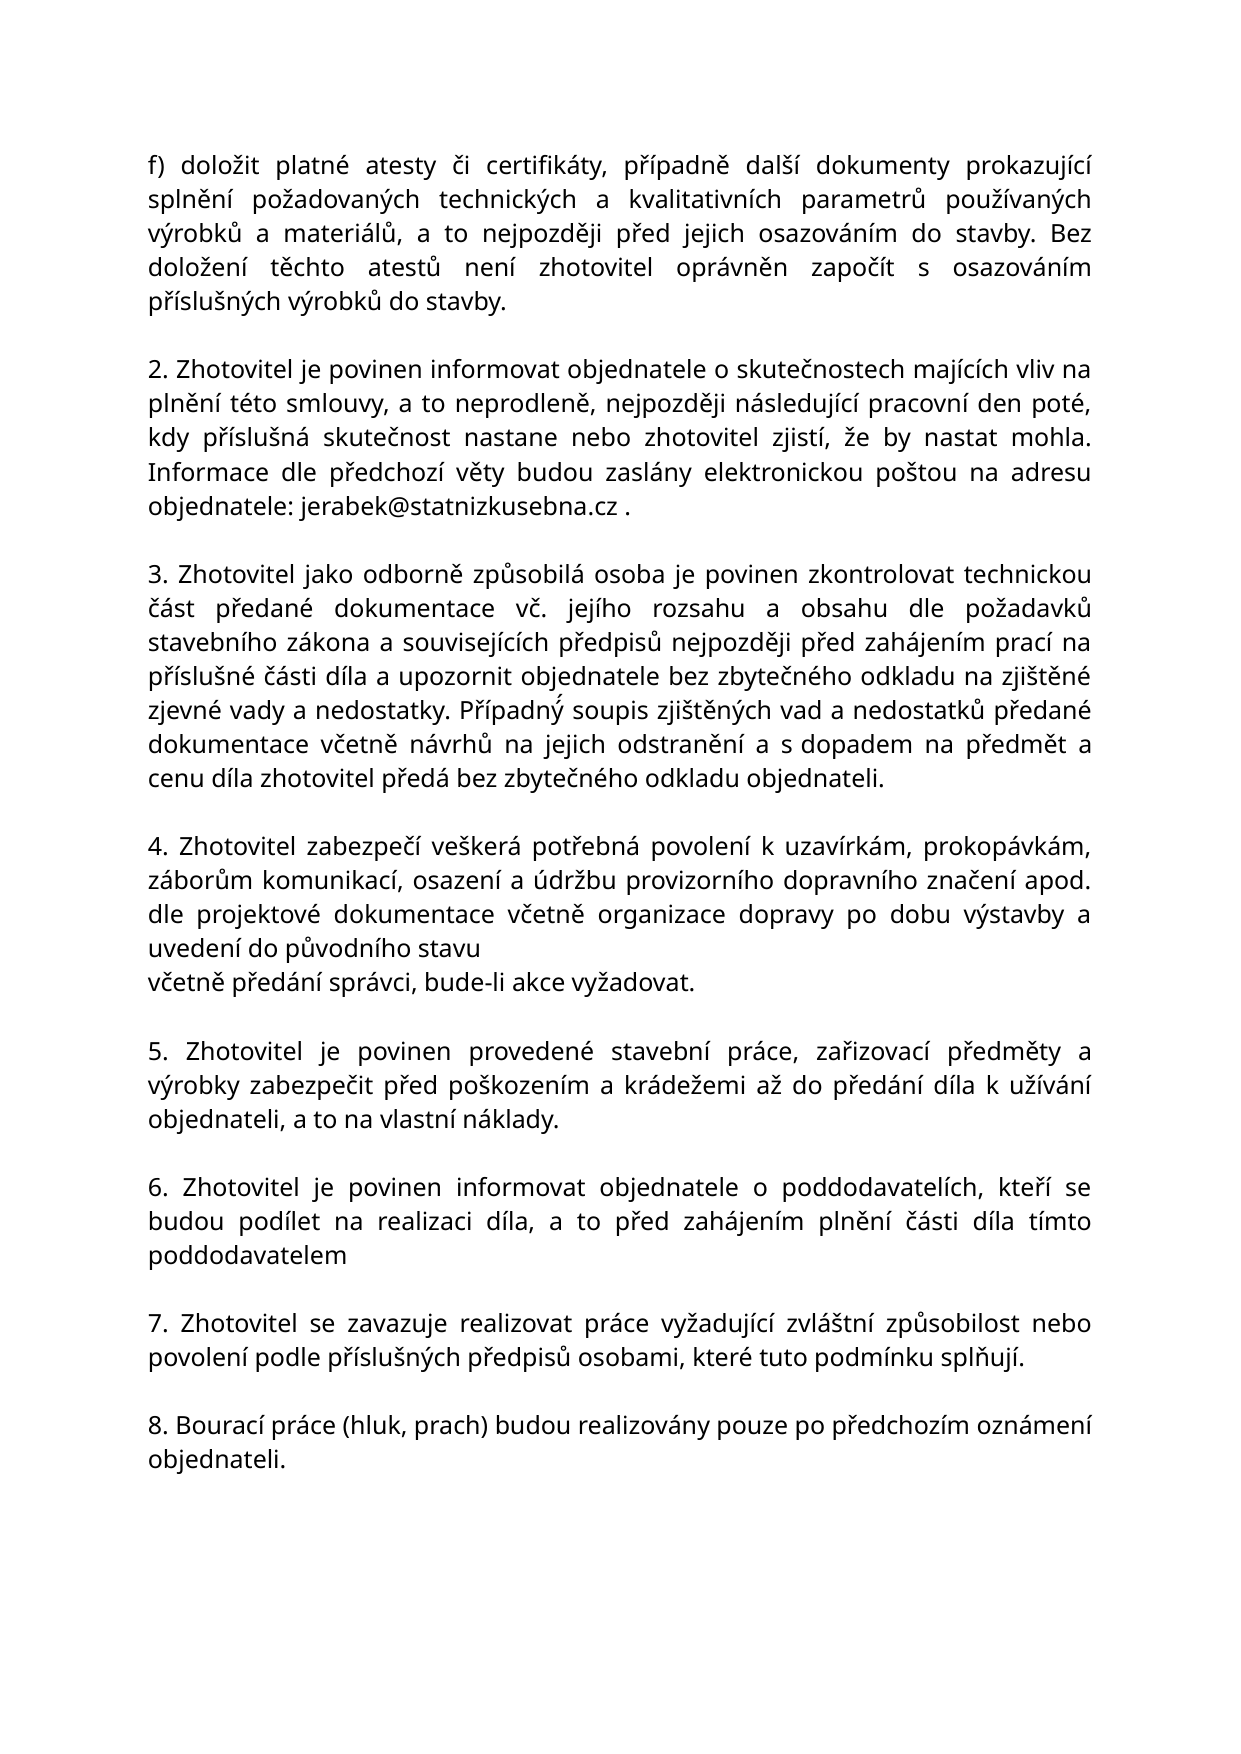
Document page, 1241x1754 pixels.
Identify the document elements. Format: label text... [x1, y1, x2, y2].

text 3. Zhotovitel jako odborně způsobilá osoba je povinen zkontrolovat technickou část předané dokumentace vč. jejího rozsahu a obsahu dle požadavků stavebního zákona a souvisejících předpisů nejpozději před zahájením prací na příslušné části díla a upozornit objednatele bez zbytečného odkladu na zjištěné zjevné vady a nedostatky. Případný́ soupis zjištěných vad a nedostatků předané dokumentace včetně návrhů na jejich odstranění a s dopadem na předmět a cenu díla zhotovitel předá bez zbytečného odkladu objednateli. [148, 556, 1093, 795]
text 5. Zhotovitel je povinen provedené stavební práce, zařizovací předměty a výrobky zabezpečit před poškozením a krádežemi až do předání díla k užívání objednateli, a to na vlastní náklady. [148, 1033, 1093, 1135]
text 4. Zhotovitel zabezpečí veškerá potřebná povolení k uzavírkám, prokopávkám, záborům komunikací, osazení a údržbu provizorního dopravního značení apod. dle projektové dokumentace včetně organizace dopravy po dobu výstavby a uvedení do původního stavu [148, 829, 1093, 965]
text 7. Zhotovitel se zavazuje realizovat práce vyžadující zvláštní způsobilost nebo povolení podle příslušných předpisů osobami, které tuto podmínku splňují. [148, 1306, 1093, 1374]
text 6. Zhotovitel je povinen informovat objednatele o poddodavatelích, kteří se budou podílet na realizaci díla, a to před zahájením plnění části díla tímto poddodavatelem [148, 1169, 1093, 1272]
text f) doložit platné atesty či certifikáty, případně další dokumenty prokazující splnění požadovaných technických a kvalitativních parametrů používaných výrobků a materiálů, a to nejpozději před jejich osazováním do stavby. Bez doložení těchto atestů není zhotovitel oprávněn započít s osazováním příslušných výrobků do stavby. [148, 148, 1093, 318]
text 2. Zhotovitel je povinen informovat objednatele o skutečnostech majících vliv na plnění této smlouvy, a to neprodleně, nejpozději následující pracovní den poté, kdy příslušná skutečnost nastane nebo zhotovitel zjistí, že by nastat mohla. Informace dle předchozí věty budou zaslány elektronickou poštou na adresu objednatele: jerabek@statnizkusebna.cz . [148, 352, 1093, 522]
text 8. Bourací práce (hluk, prach) budou realizovány pouze po předchozím oznámení objednateli. [148, 1408, 1093, 1476]
text včetně předání správci, bude-li akce vyžadovat. [148, 965, 1093, 999]
